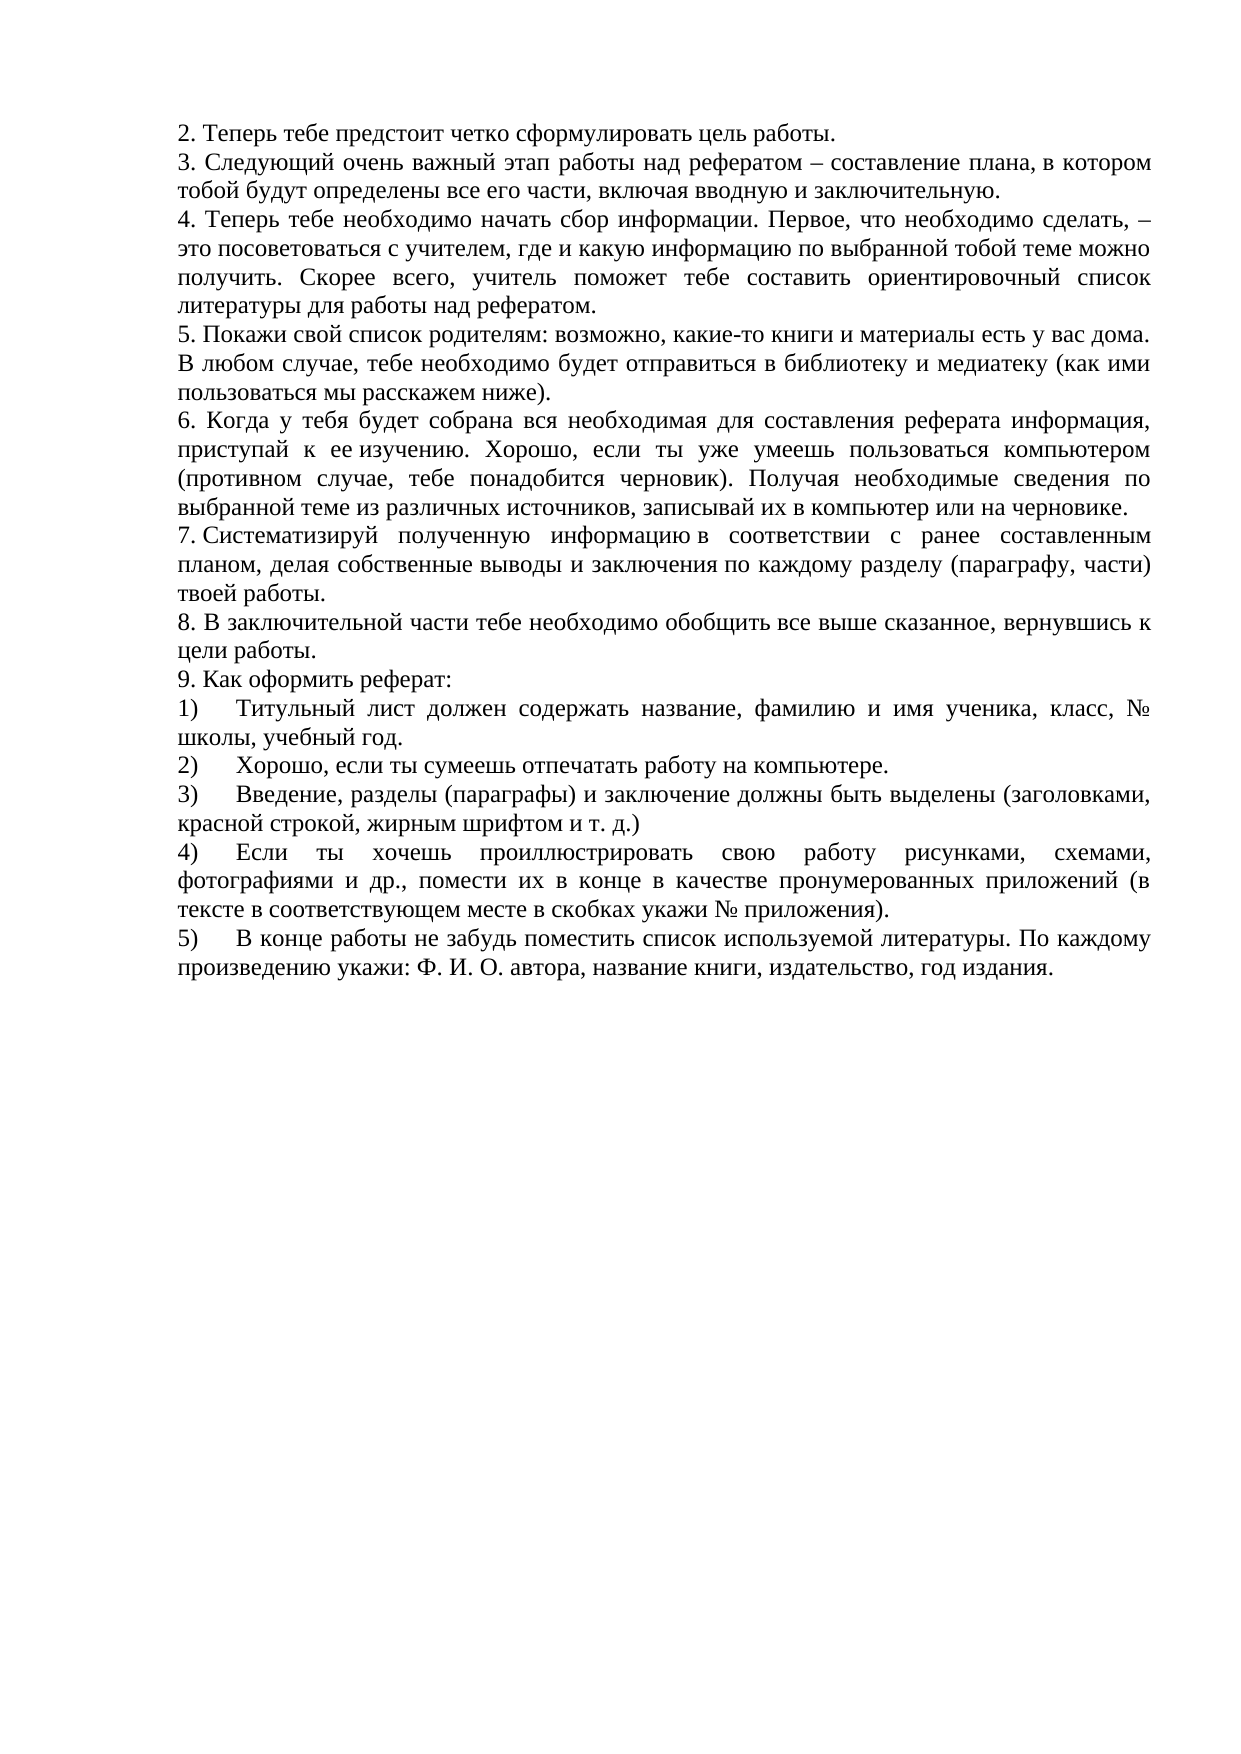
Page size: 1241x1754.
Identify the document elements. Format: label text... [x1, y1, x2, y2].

text 9. Как оформить реферат: [177, 664, 1152, 693]
text 8. В заключительной части тебе необходимо обобщить все выше сказанное, вернувшись к цели работы. [177, 607, 1152, 664]
text 2) Хорошо, если ты сумеешь отпечатать работу на компьютере. [177, 751, 1152, 779]
text 1) Титульный лист должен содержать название, фамилию и имя ученика, класс, № школы, учебный год. [177, 693, 1152, 751]
text 4) Если ты хочешь проиллюстрировать свою работу рисунками, схемами, фотографиями и др., помести их в конце в качестве пронумерованных приложений (в тексте в соответствующем месте в скобках укажи № приложения). [177, 837, 1152, 923]
text 5) В конце работы не забудь поместить список используемой литературы. По каждому произведению укажи: Ф. И. О. автора, название книги, издательство, год издания. [177, 923, 1152, 981]
text 5. Покажи свой список родителям: возможно, какие-то книги и материалы есть у вас дома. В любом случае, тебе необходимо будет отправиться в библиотеку и медиатеку (как ими пользоваться мы расскажем ниже). [177, 319, 1152, 406]
text 6. Когда у тебя будет собрана вся необходимая для составления реферата информация, приступай к ее изучению. Хорошо, если ты уже умеешь пользоваться компьютером (противном случае, тебе понадобится черновик). Получая необходимые сведения по выбранной теме из различных источников, записывай их в компьютер или на черновике. [177, 406, 1152, 521]
text 3) Введение, разделы (параграфы) и заключение должны быть выделены (заголовками, красной строкой, жирным шрифтом и т. д.) [177, 779, 1152, 837]
text 4. Теперь тебе необходимо начать сбор информации. Первое, что необходимо сделать, – это посоветоваться с учителем, где и какую информацию по выбранной тобой теме можно получить. Скорее всего, учитель поможет тебе составить ориентировочный список литературы для работы над рефератом. [177, 204, 1152, 319]
text 7. Систематизируй полученную информацию в соответствии с ранее составленным планом, делая собственные выводы и заключения по каждому разделу (параграфу, части) твоей работы. [177, 521, 1152, 607]
text 2. Теперь тебе предстоит четко сформулировать цель работы. [177, 118, 1152, 147]
text 3. Следующий очень важный этап работы над рефератом – составление плана, в котором тобой будут определены все его части, включая вводную и заключительную. [177, 147, 1152, 204]
